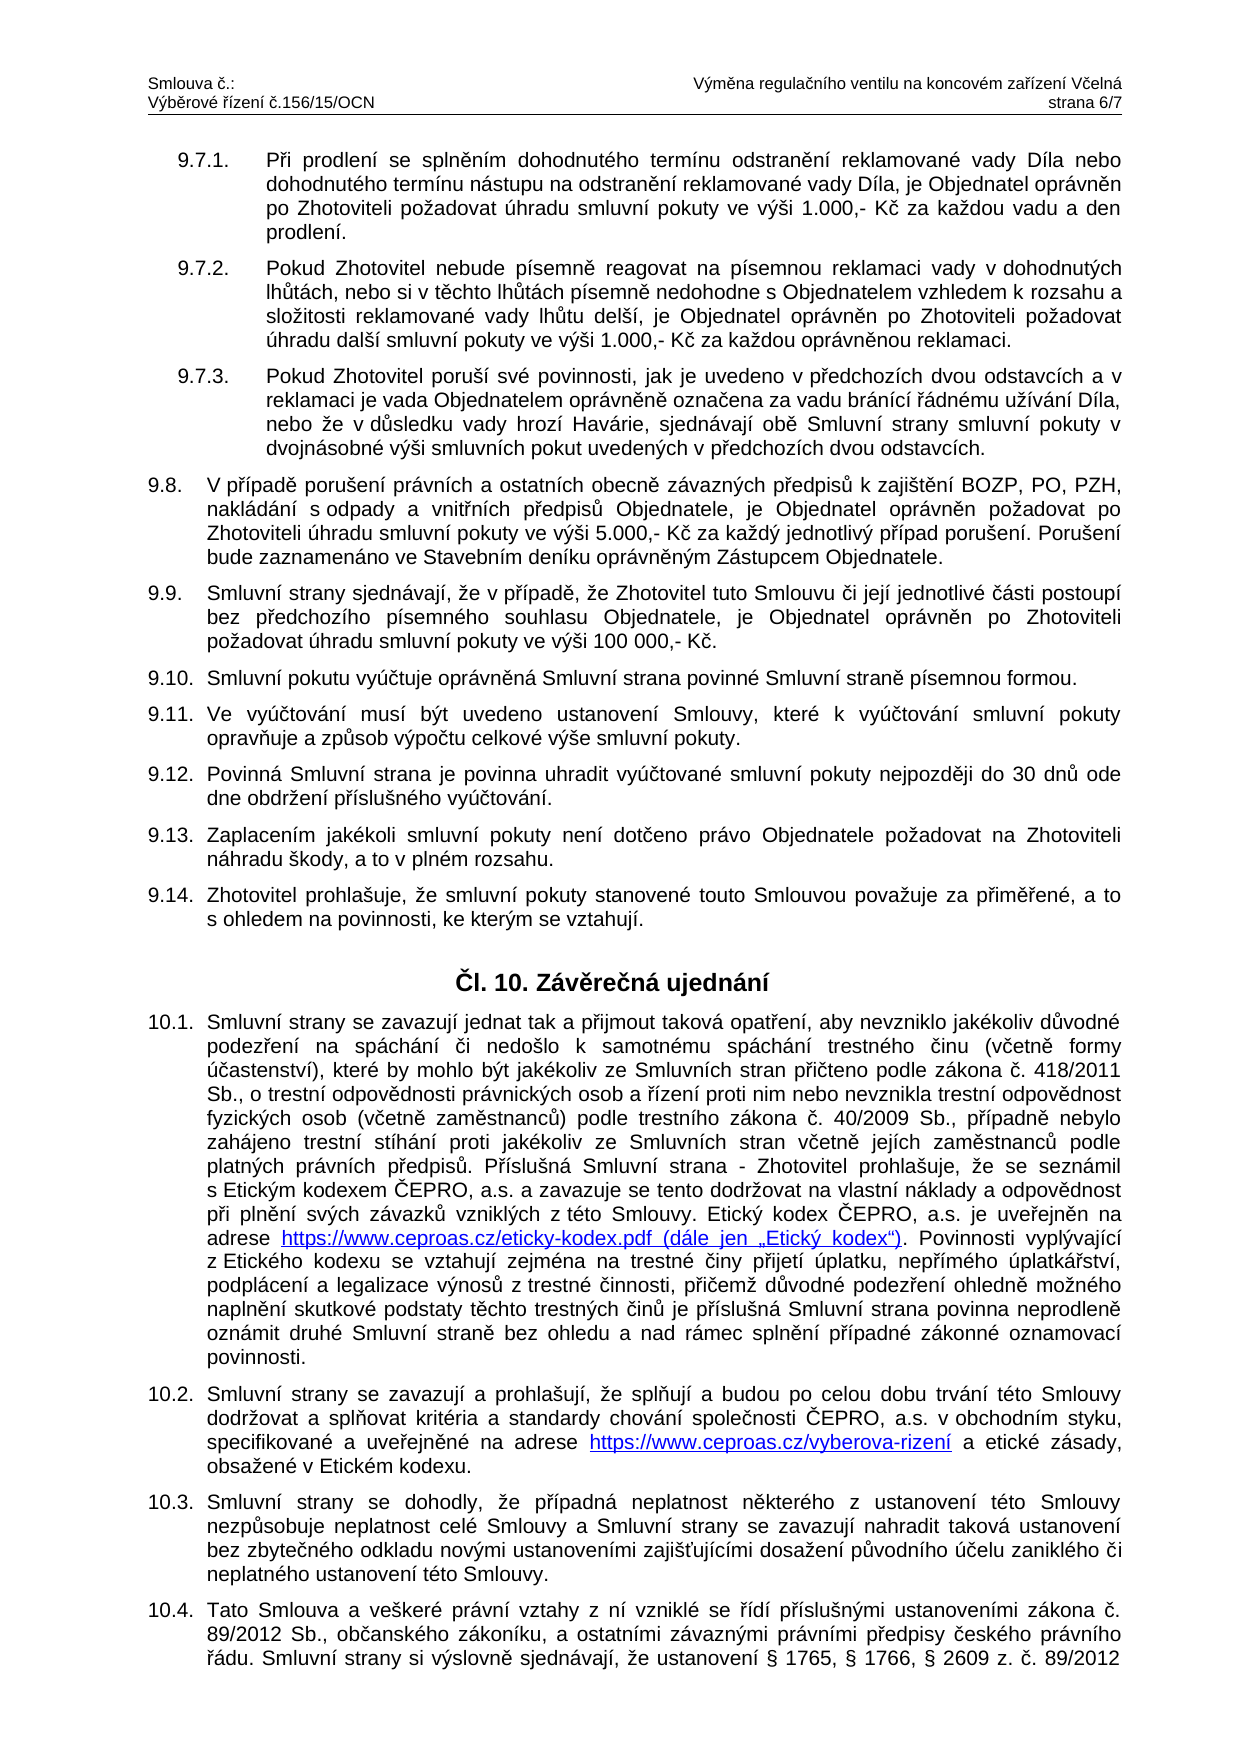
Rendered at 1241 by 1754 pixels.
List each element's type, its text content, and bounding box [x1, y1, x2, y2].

text Povinná Smluvní strana je povinna uhradit vyúčtované smluvní pokuty nejpozději do 30 dnů ode dne obdržení příslušného vyúčtování. [148, 762, 1122, 810]
text Smluvní pokutu vyúčtuje oprávněná Smluvní strana povinné Smluvní straně písemnou formou. [148, 665, 1122, 689]
text Pokud Zhotovitel poruší své povinnosti, jak je uvedeno v předchozích dvou odstavcích a v reklamaci je vada Objednatelem oprávněně označena za vadu bránící řádnému užívání Díla, nebo že v důsledku vady hrozí Havárie, sjednávají obě Smluvní strany smluvní pokuty v dvojnásobné výši smluvních pokut uvedených v předchozích dvou odstavcích. [177, 364, 1122, 460]
text Smluvní strany se zavazují a prohlašují, že splňují a budou po celou dobu trvání této Smlouvy dodržovat a splňovat kritéria a standardy chování společnosti ČEPRO, a.s. v obchodním styku, specifikované a uveřejněné na adrese https://www.ceproas.cz/vyberova-rizení a etické zásady, obsažené v Etickém kodexu. [148, 1382, 1122, 1477]
text Pokud Zhotovitel nebude písemně reagovat na písemnou reklamaci vady v dohodnutých lhůtách, nebo si v těchto lhůtách písemně nedohodne s Objednatelem vzhledem k rozsahu a složitosti reklamované vady lhůtu delší, je Objednatel oprávněn po Zhotoviteli požadovat úhradu další smluvní pokuty ve výši 1.000,- Kč za každou oprávněnou reklamaci. [177, 256, 1122, 352]
text Při prodlení se splněním dohodnutého termínu odstranění reklamované vady Díla nebo dohodnutého termínu nástupu na odstranění reklamované vady Díla, je Objednatel oprávněn po Zhotoviteli požadovat úhradu smluvní pokuty ve výši 1.000,- Kč za každou vadu a den prodlení. [177, 148, 1122, 243]
text Ve vyúčtování musí být uvedeno ustanovení Smlouvy, které k vyúčtování smluvní pokuty opravňuje a způsob výpočtu celkové výše smluvní pokuty. [148, 702, 1122, 750]
text Smluvní strany se dohodly, že případná neplatnost některého z ustanovení této Smlouvy nezpůsobuje neplatnost celé Smlouvy a Smluvní strany se zavazují nahradit taková ustanovení bez zbytečného odkladu novými ustanoveními zajišťujícími dosažení původního účelu zaniklého či neplatného ustanovení této Smlouvy. [148, 1490, 1122, 1586]
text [148, 1598, 1122, 1670]
text Závěrečná ujednání [102, 968, 1122, 997]
text V případě porušení právních a ostatních obecně závazných předpisů k zajištění BOZP, PO, PZH, nakládání s odpady a vnitřních předpisů Objednatele, je Objednatel oprávněn požadovat po Zhotoviteli úhradu smluvní pokuty ve výši 5.000,- Kč za každý jednotlivý případ porušení. Porušení bude zaznamenáno ve Stavebním deníku oprávněným Zástupcem Objednatele. [148, 473, 1122, 568]
text Smluvní strany sjednávají, že v případě, že Zhotovitel tuto Smlouvu či její jednotlivé části postoupí bez předchozího písemného souhlasu Objednatele, je Objednatel oprávněn po Zhotoviteli požadovat úhradu smluvní pokuty ve výši 100 000,- Kč. [148, 581, 1122, 653]
text Zhotovitel prohlašuje, že smluvní pokuty stanovené touto Smlouvou považuje za přiměřené, a to s ohledem na povinnosti, ke kterým se vztahují. [148, 883, 1122, 931]
text Zaplacením jakékoli smluvní pokuty není dotčeno právo Objednatele požadovat na Zhotoviteli náhradu škody, a to v plném rozsahu. [148, 823, 1122, 871]
text Smluvní strany se zavazují jednat tak a přijmout taková opatření, aby nevzniklo jakékoliv důvodné podezření na spáchání či nedošlo k samotnému spáchání trestného činu (včetně formy účastenství), které by mohlo být jakékoliv ze Smluvních stran přičteno podle zákona č. 418/2011 Sb., o trestní odpovědnosti právnických osob a řízení proti nim nebo nevznikla trestní odpovědnost fyzických osob (včetně zaměstnanců) podle trestního zákona č. 40/2009 Sb., případně nebylo zahájeno trestní stíhání proti jakékoliv ze Smluvních stran včetně jejích zaměstnanců podle platných právních předpisů. Příslušná Smluvní strana - Zhotovitel prohlašuje, že se seznámil s Etickým kodexem ČEPRO, a.s. a zavazuje se tento dodržovat na vlastní náklady a odpovědnost při plnění svých závazků vzniklých z této Smlouvy. Etický kodex ČEPRO, a.s. je uveřejněn na adrese https://www.ceproas.cz/eticky-kodex.pdf (dále jen „Etický kodex“). Povinnosti vyplývající z Etického kodexu se vztahují zejména na trestné činy přijetí úplatku, nepřímého úplatkářství, podplácení a legalizace výnosů z trestné činnosti, přičemž důvodné podezření ohledně možného naplnění skutkové podstaty těchto trestných činů je příslušná Smluvní strana povinna neprodleně oznámit druhé Smluvní straně bez ohledu a nad rámec splnění případné zákonné oznamovací povinnosti. [148, 1010, 1122, 1369]
